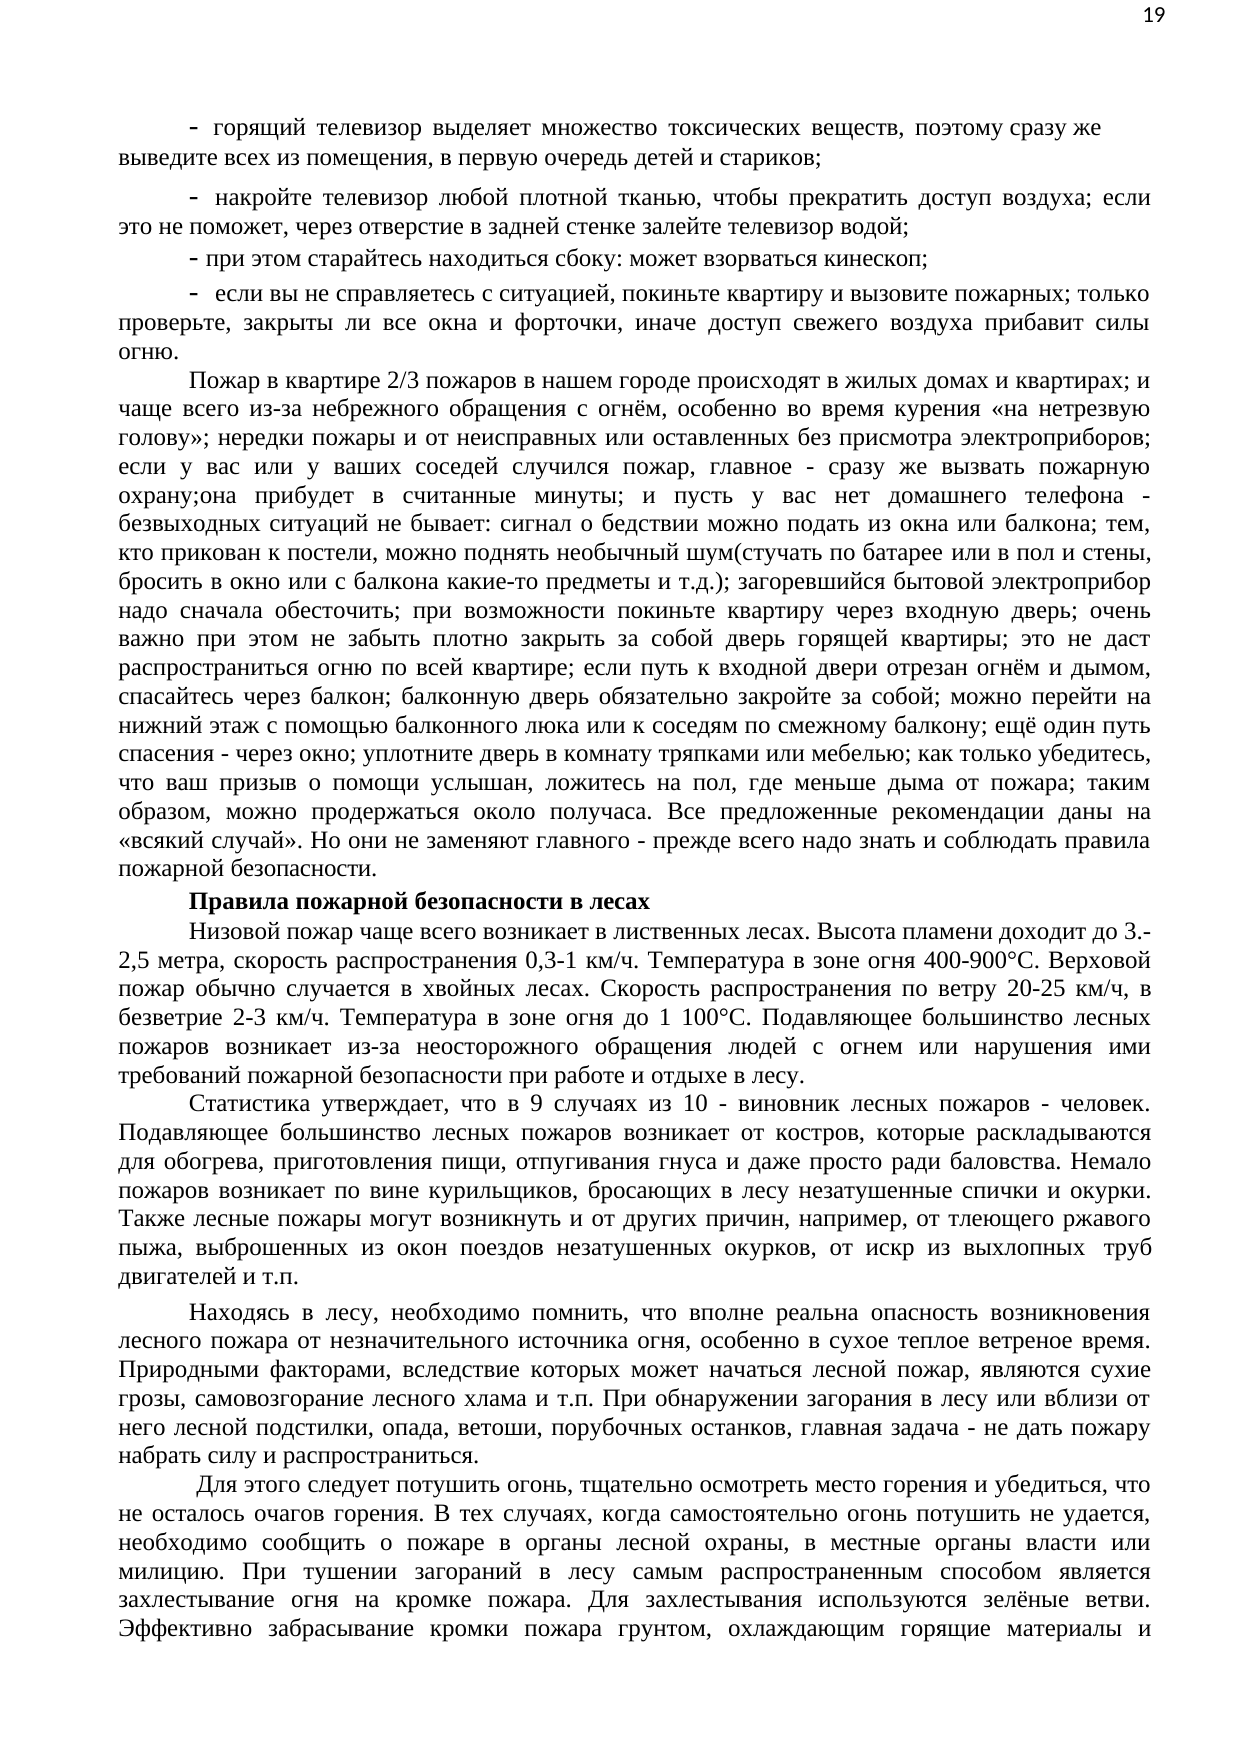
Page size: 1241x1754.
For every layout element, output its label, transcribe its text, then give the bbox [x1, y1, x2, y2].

list если вы не справляетесь с ситуацией, покиньте квартиру и вызовите пожарных; только проверьте, закрыты ли все окна и форточки, иначе доступ свежего воздуха прибавит силы огню. [118, 274, 1151, 365]
subtitle Правила пожарной безопасности в лесах [189, 883, 1165, 916]
list горящий телевизор выделяет множество токсических веществ, поэтому сразу же выведите всех из помещения, в первую очередь детей и стариков; [118, 108, 1152, 171]
text Находясь в лесу, необходимо помнить, что вполне реальна опасность возникновения лесного пожара от незначительного источника огня, особенно в сухое теплое ветреное время. Природными факторами, вследствие которых может начаться лесной пожар, являются сухие грозы, самовозгорание лесного хлама и т.п. При обнаружении загорания в лесу или вблизи от него лесной подстилки, опада, ветоши, порубочных останков, главная задача - не дать пожару набрать силу и распространиться. [118, 1297, 1152, 1469]
text Статистика утверждает, что в 9 случаях из 10 - виновник лесных пожаров - человек. Подавляющее большинство лесных пожаров возникает от костров, которые раскладываются для обогрева, приготовления пищи, отпугивания гнуса и даже просто ради баловства. Немало пожаров возникает по вине курильщиков, бросающих в лесу незатушенные спички и окурки. Также лесные пожары могут возникнуть и от других причин, например, от тлеющего ржавого пыжа, выброшенных из окон поездов незатушенных окурков, от искр из выхлопных труб двигателей и т.п. [118, 1088, 1152, 1290]
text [118, 1469, 1152, 1642]
list накройте телевизор любой плотной тканью, чтобы прекратить доступ воздуха; если это не поможет, через отверстие в задней стенке залейте телевизор водой; [118, 178, 1152, 240]
text Пожар в квартире 2/3 пожаров в нашем городе происходят в жилых домах и квартирах; и чаще всего из-за небрежного обращения с огнём, особенно во время курения «на нетрезвую голову»; нередки пожары и от неисправных или оставленных без присмотра электроприборов; если у вас или у ваших соседей случился пожар, главное - сразу же вызвать пожарную охрану;она прибудет в считанные минуты; и пусть у вас нет домашнего телефона - безвыходных ситуаций не бывает: сигнал о бедствии можно подать из окна или балкона; тем, кто прикован к постели, можно поднять необычный шум(стучать по батарее или в пол и стены, бросить в окно или с балкона какие-то предметы и т.д.); загоревшийся бытовой электроприбор надо сначала обесточить; при возможности покиньте квартиру через входную дверь; очень важно при этом не забыть плотно закрыть за собой дверь горящей квартиры; это не даст распространиться огню по всей квартире; если путь к входной двери отрезан огнём и дымом, спасайтесь через балкон; балконную дверь обязательно закройте за собой; можно перейти на нижний этаж с помощью балконного люка или к соседям по смежному балкону; ещё один путь спасения - через окно; уплотните дверь в комнату тряпками или мебелью; как только убедитесь, что ваш призыв о помощи услышан, ложитесь на пол, где меньше дыма от пожара; таким образом, можно продержаться около получаса. Все предложенные рекомендации даны на «всякий случай». Но они не заменяют главного - прежде всего надо знать и соблюдать правила пожарной безопасности. [118, 365, 1152, 882]
list при этом старайтесь находиться сбоку: может взорваться кинескоп; [189, 240, 1165, 274]
text Низовой пожар чаще всего возникает в лиственных лесах. Высота пламени доходит до 3.-2,5 метра, скорость распространения 0,3-1 км/ч. Температура в зоне огня 400-900°С. Верховой пожар обычно случается в хвойных лесах. Скорость распространения по ветру 20-25 км/ч, в безветрие 2-3 км/ч. Температура в зоне огня до 1 100°С. Подавляющее большинство лесных пожаров возникает из-за неосторожного обращения людей с огнем или нарушения ими требований пожарной безопасности при работе и отдыхе в лесу. [118, 916, 1152, 1088]
